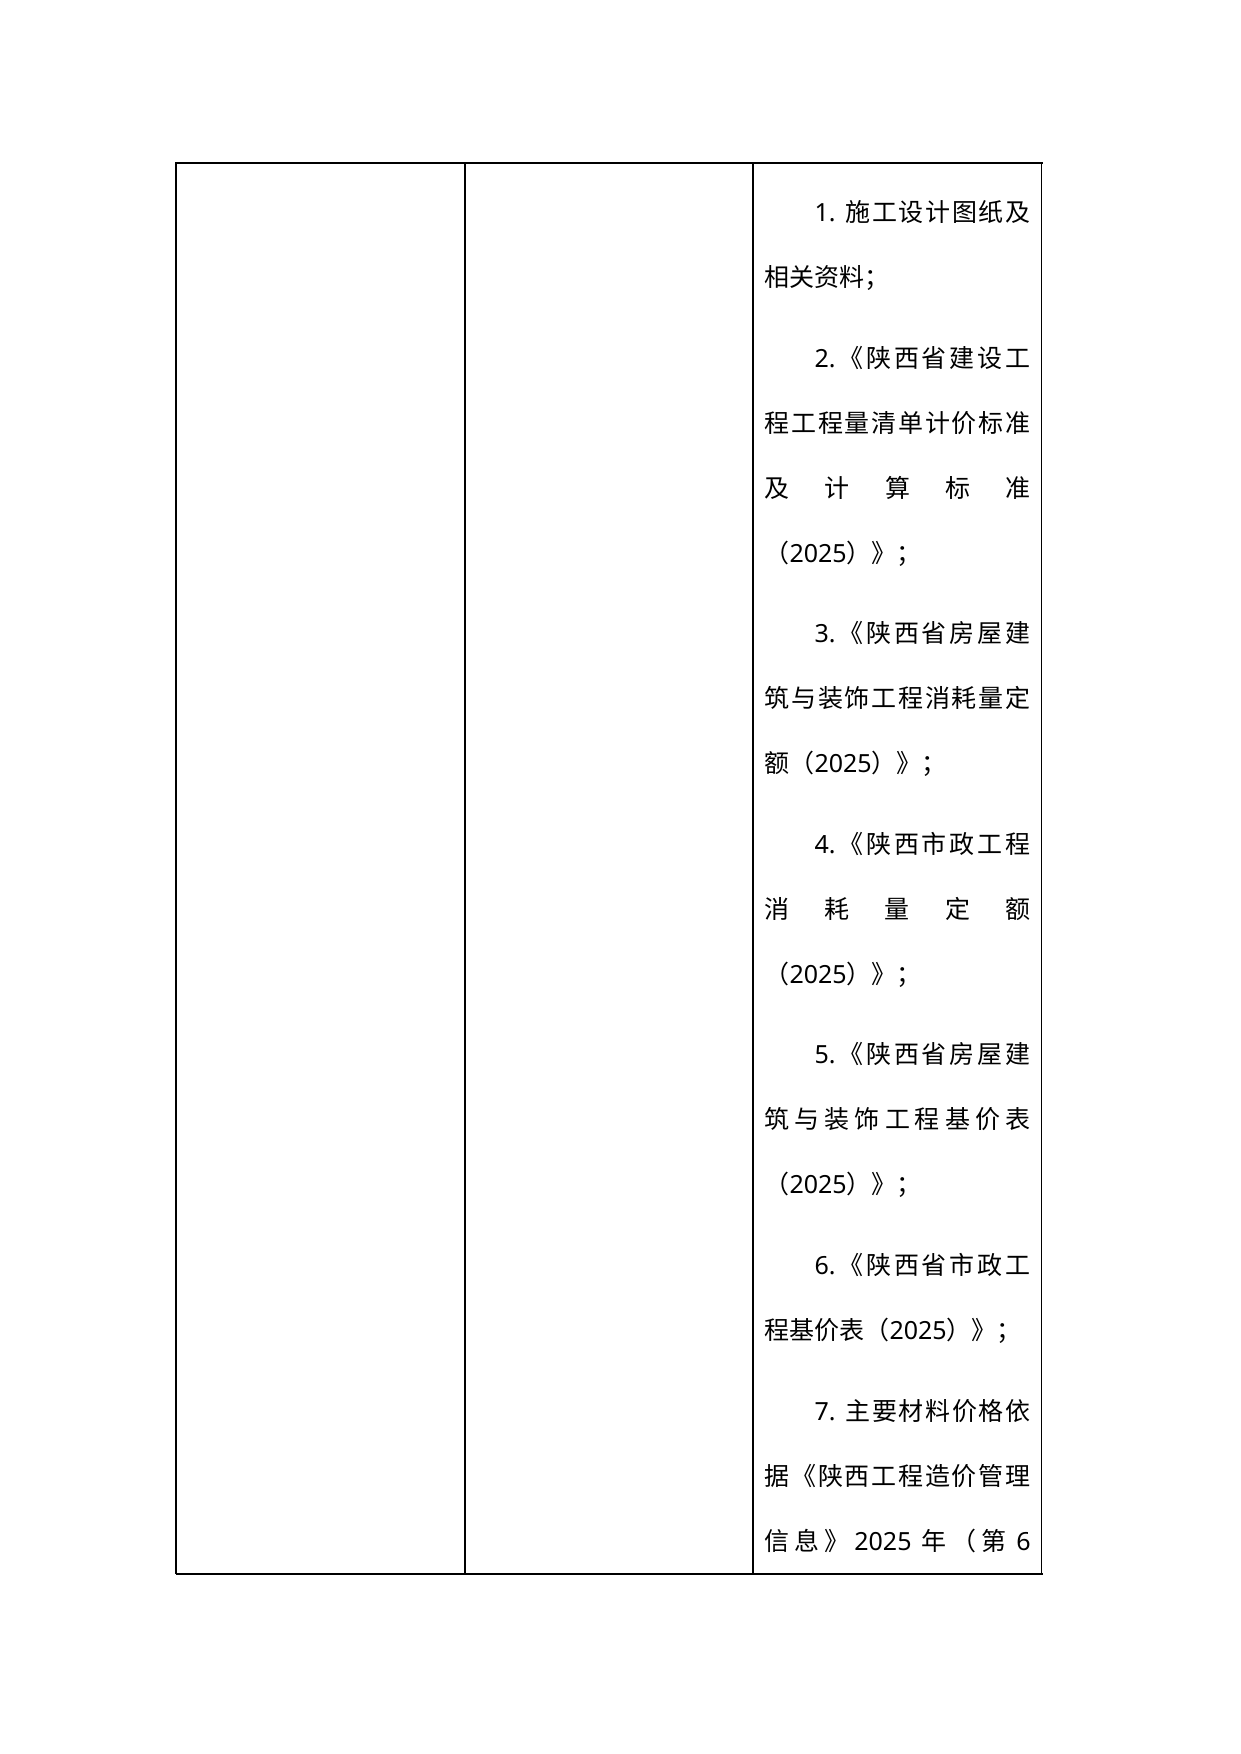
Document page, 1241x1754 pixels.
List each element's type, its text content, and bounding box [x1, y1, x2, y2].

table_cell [754, 164, 1041, 1573]
table_cell 1 [177, 164, 464, 1573]
table_cell [466, 164, 752, 1573]
